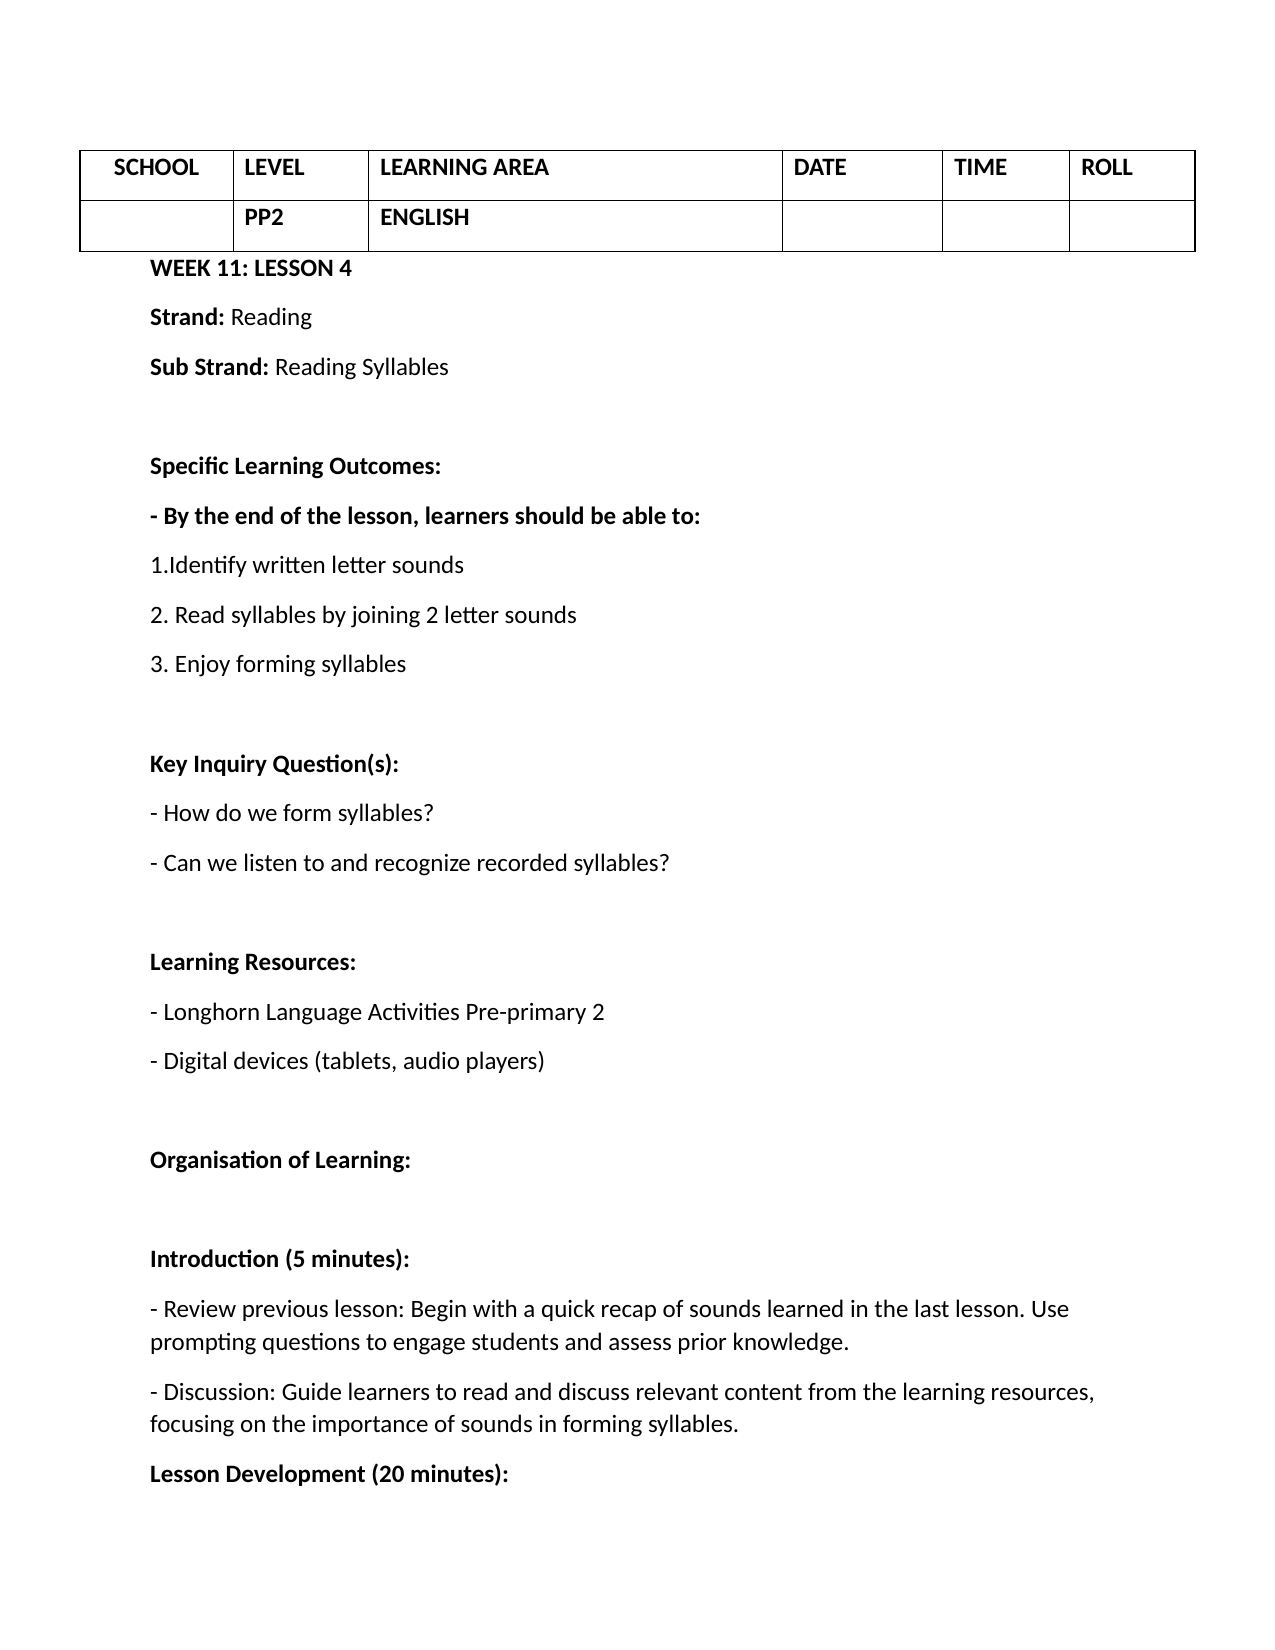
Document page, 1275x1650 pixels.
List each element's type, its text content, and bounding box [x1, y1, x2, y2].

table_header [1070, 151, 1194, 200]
text 3. Enjoy forming syllables [150, 648, 1125, 679]
text - Digital devices (tablets, audio players) [150, 1045, 1125, 1076]
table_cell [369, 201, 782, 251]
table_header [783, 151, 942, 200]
text - By the end of the lesson, learners should be able to: [150, 500, 1125, 530]
text - Can we listen to and recognize recorded syllables? [150, 847, 1125, 877]
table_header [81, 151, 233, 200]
text - Longhorn Language Activities Pre-primary 2 [150, 996, 1125, 1026]
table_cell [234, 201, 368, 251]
text Specific Learning Outcomes: [150, 450, 1125, 481]
text 1.Identify written letter sounds [150, 549, 1125, 580]
text - How do we form syllables? [150, 797, 1125, 828]
text Learning Resources: [150, 946, 1125, 977]
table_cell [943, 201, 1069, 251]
text Introduction (5 minutes): [150, 1243, 1125, 1274]
text Lesson Development (20 minutes): [150, 1458, 1125, 1489]
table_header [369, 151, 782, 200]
text Organisation of Learning: [150, 1144, 1125, 1175]
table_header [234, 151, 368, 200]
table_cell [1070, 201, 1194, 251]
text WEEK 11: LESSON 4 [150, 252, 1125, 282]
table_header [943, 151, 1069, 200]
text Sub Strand: Reading Syllables [150, 351, 1125, 382]
text Strand: Reading [150, 301, 1125, 332]
text - Discussion: Guide learners to read and discuss relevant content from the learning resources, focusing on the importance of sounds in forming syllables. [150, 1376, 1125, 1439]
text 2. Read syllables by joining 2 letter sounds [150, 599, 1125, 629]
text - Review previous lesson: Begin with a quick recap of sounds learned in the last lesson. Use prompting questions to engage students and assess prior knowledge. [150, 1293, 1125, 1357]
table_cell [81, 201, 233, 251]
text Key Inquiry Question(s): [150, 748, 1125, 778]
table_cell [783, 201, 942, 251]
